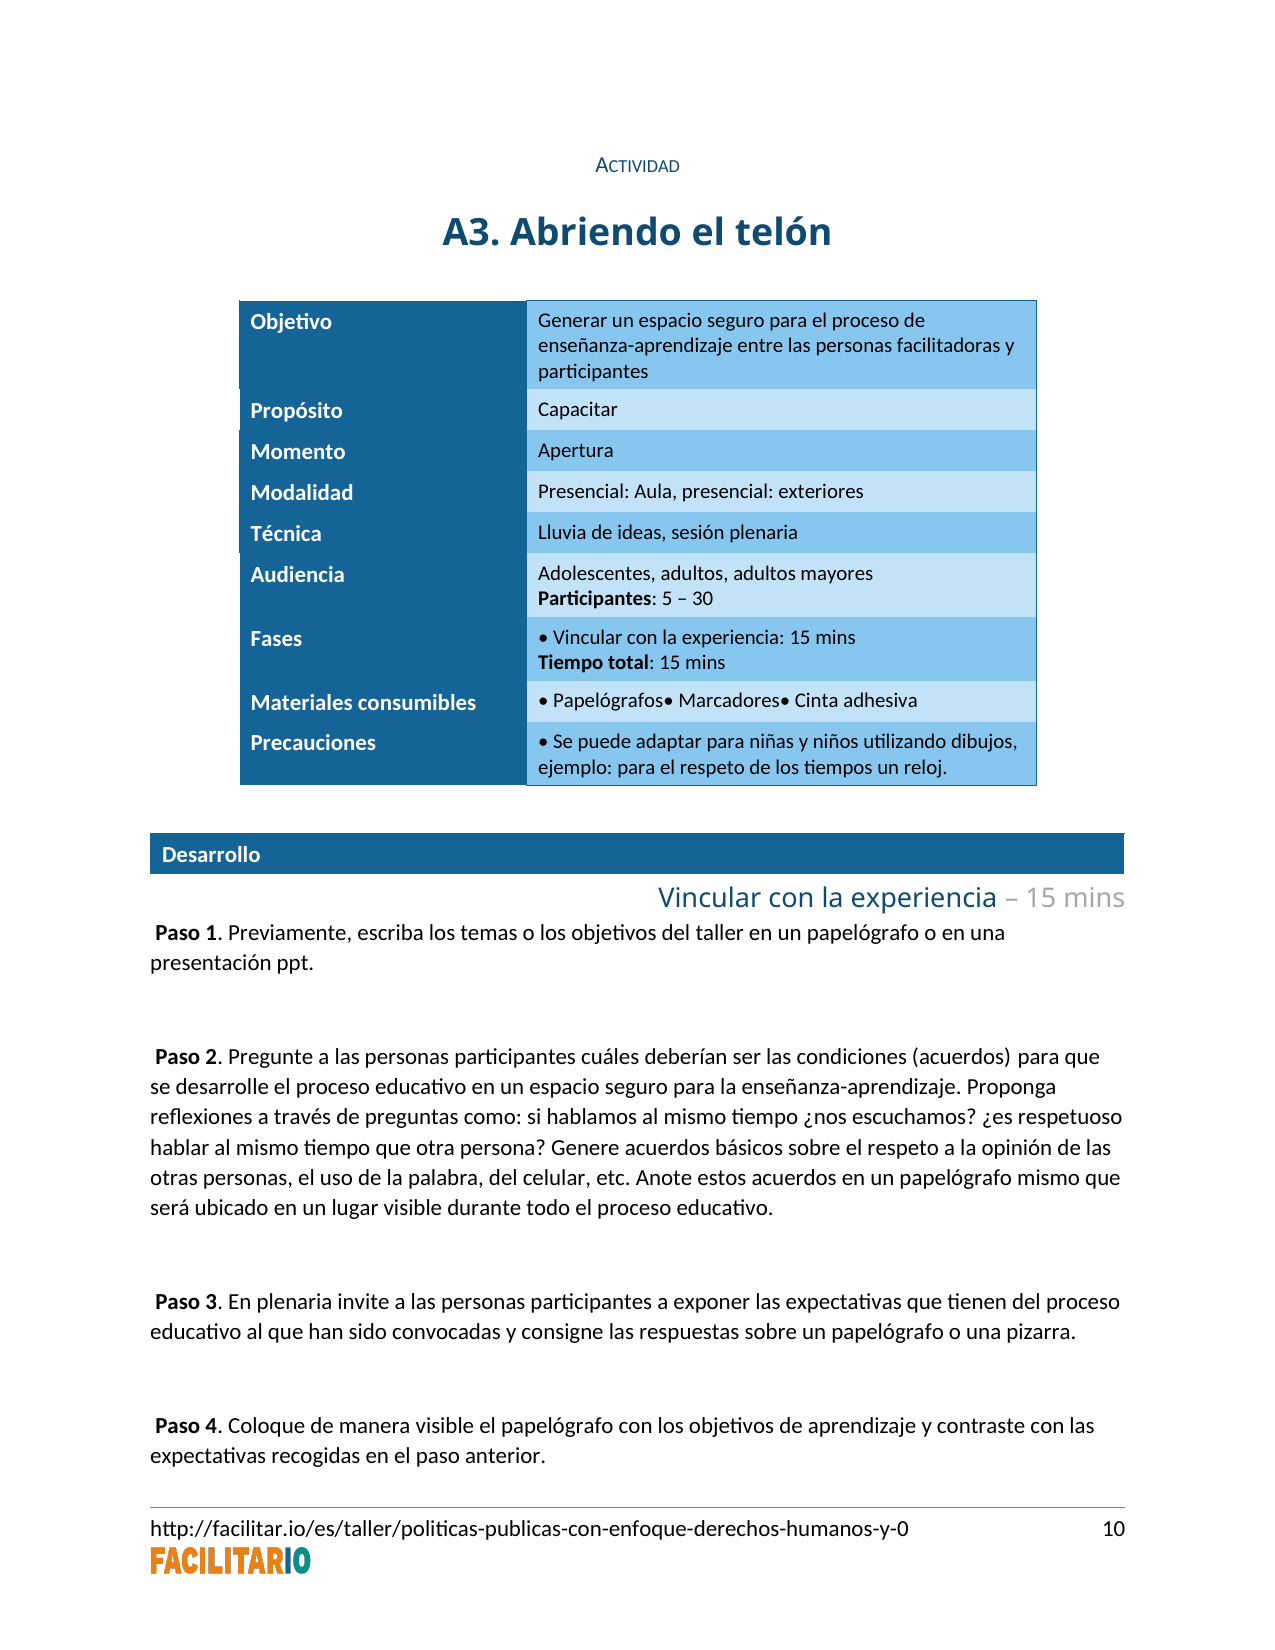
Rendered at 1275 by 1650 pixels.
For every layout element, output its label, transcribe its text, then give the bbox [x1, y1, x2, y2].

table_cell Técnica [240, 513, 526, 553]
table_cell Fases [240, 618, 526, 681]
table_cell Presencial: Aula, presencial: exteriores [527, 471, 1036, 512]
table_cell Capacitar [527, 389, 1036, 430]
table_cell Apertura [527, 430, 1036, 471]
table_cell Propósito [240, 390, 526, 430]
text Actividad [150, 150, 1125, 178]
table_cell Lluvia de ideas, sesión plenaria [527, 512, 1036, 553]
table_cell • Se puede adaptar para niñas y niños utilizando dibujos, ejemplo: para el respeto de los tiempos un reloj. [527, 722, 1036, 785]
table_header Generar un espacio seguro para el proceso de enseñanza-aprendizaje entre las personas facilitadoras y participantes [527, 301, 1036, 389]
table_cell • Vincular con la experiencia: 15 mins Tiempo total: 15 mins [527, 617, 1036, 681]
subtitle A3. Abriendo el telón [150, 205, 1125, 256]
text Paso 1. Previamente, escriba los temas o los objetivos del taller en un papelógrafo o en una presentación ppt. [150, 918, 1125, 976]
text Paso 4. Coloque de manera visible el papelógrafo con los objetivos de aprendizaje y contraste con las expectativas recogidas en el paso anterior. [150, 1411, 1125, 1469]
text Paso 3. En plenaria invite a las personas participantes a exponer las expectativas que tienen del proceso educativo al que han sido convocadas y consigne las respuestas sobre un papelógrafo o una pizarra. [150, 1287, 1125, 1345]
table_header Desarrollo [151, 834, 1124, 874]
subtitle Vincular con la experiencia – 15 mins [150, 878, 1125, 915]
table_cell Materiales consumibles [240, 682, 526, 722]
table_cell • Papelógrafos [527, 681, 1036, 722]
text Paso 2. Pregunte a las personas participantes cuáles deberían ser las condiciones (acuerdos) para que se desarrolle el proceso educativo en un espacio seguro para la enseñanza-aprendizaje. Proponga reflexiones a través de preguntas como: si hablamos al mismo tiempo ¿nos escuchamos? ¿es respetuoso hablar al mismo tiempo que otra persona? Genere acuerdos básicos sobre el respeto a la opinión de las otras personas, el uso de la palabra, del celular, etc. Anote estos acuerdos en un papelógrafo mismo que será ubicado en un lugar visible durante todo el proceso educativo. [150, 1042, 1125, 1221]
table_cell Audiencia [240, 554, 526, 617]
picture [145, 1544, 315, 1576]
table_cell Momento [240, 431, 526, 471]
table_header Objetivo [240, 301, 526, 389]
table_cell Precauciones [240, 723, 526, 785]
table_cell Adolescentes, adultos, adultos mayores Participantes: 5 – 30 [527, 553, 1036, 617]
table_cell Modalidad [240, 472, 526, 512]
